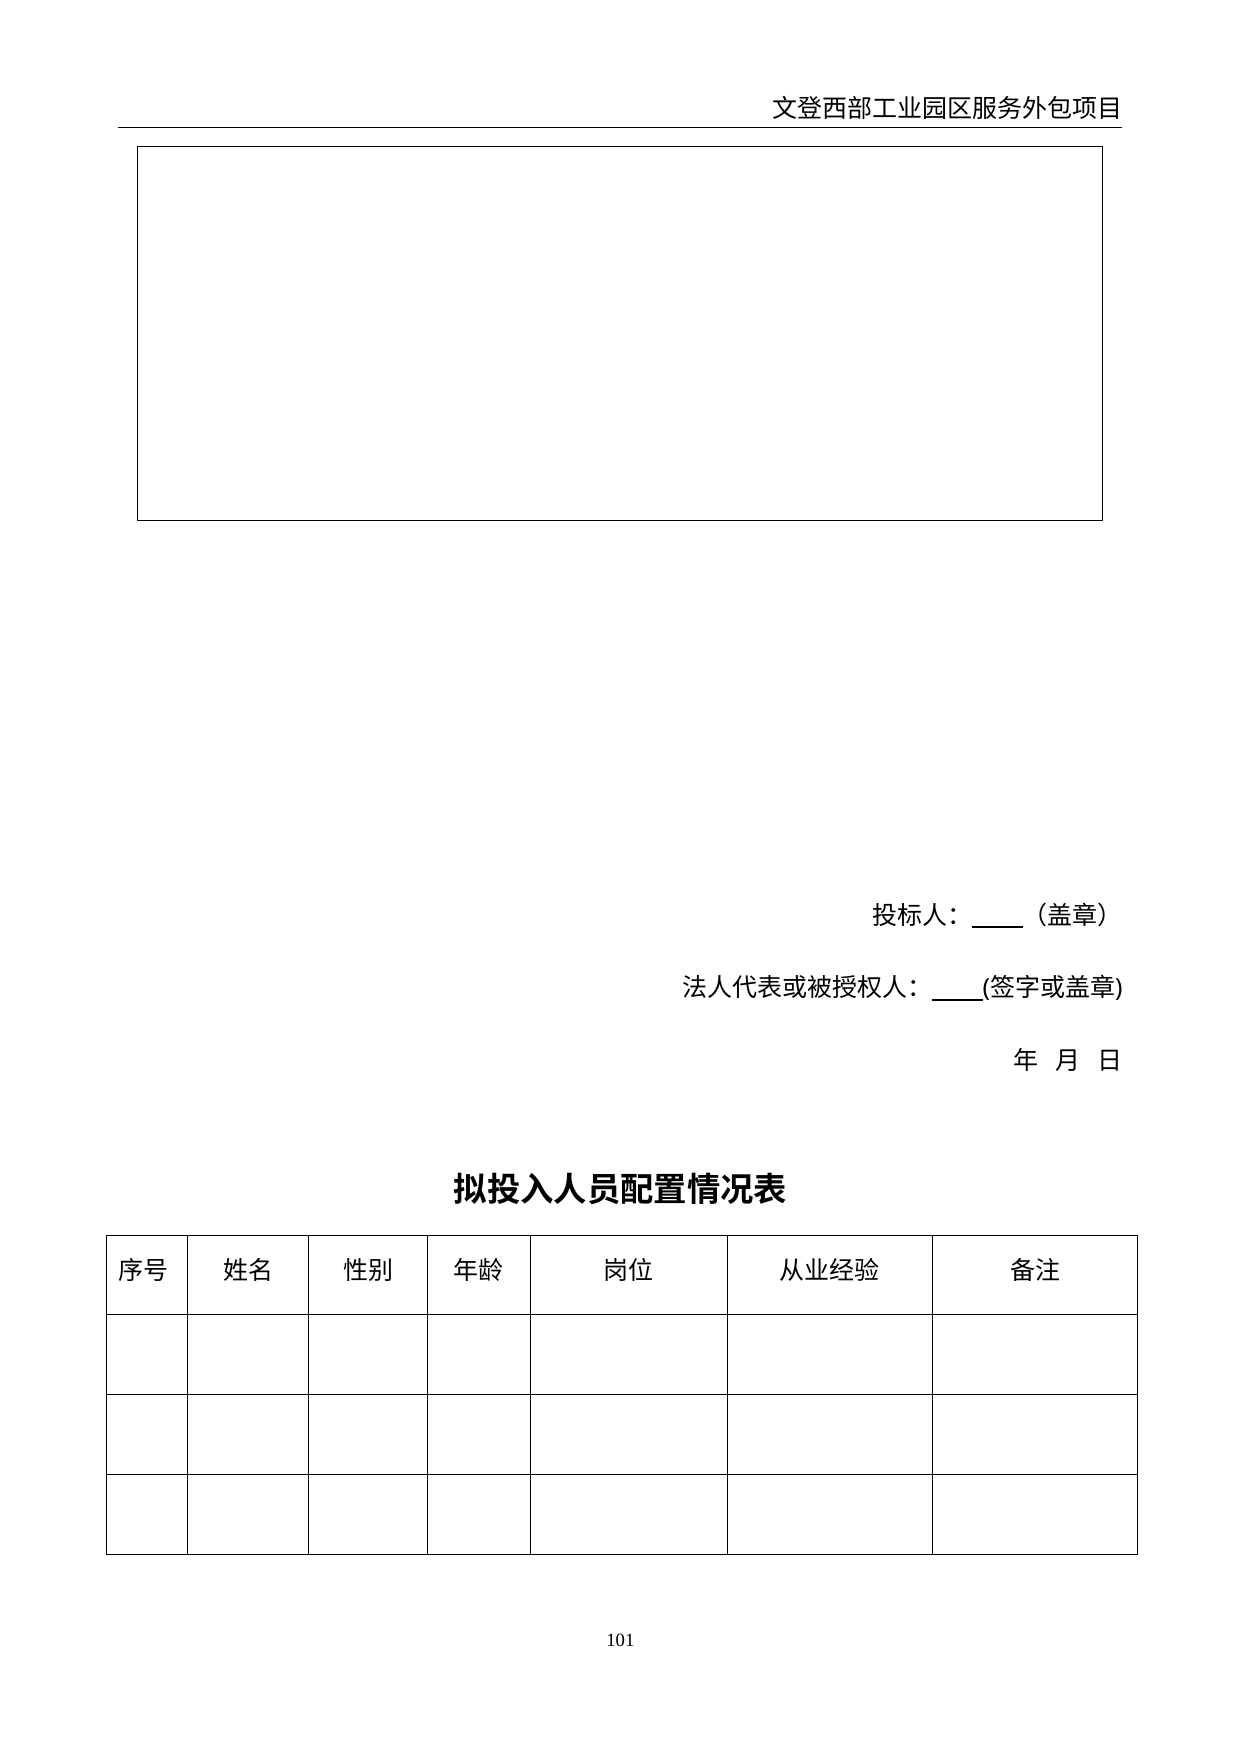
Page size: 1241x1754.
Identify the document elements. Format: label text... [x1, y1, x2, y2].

table_cell [188, 1475, 308, 1554]
table_cell [428, 1475, 530, 1554]
table_cell [107, 1395, 187, 1474]
table_cell [428, 1315, 530, 1394]
table_header 姓名 [188, 1236, 308, 1313]
table_cell [728, 1475, 932, 1554]
table_header 性别 [309, 1236, 427, 1313]
table_cell [188, 1315, 308, 1394]
table_header 年龄 [428, 1236, 530, 1313]
table_cell [107, 1315, 187, 1394]
table_cell [933, 1315, 1137, 1394]
table_header 岗位 [531, 1236, 727, 1313]
table_header 序号 [107, 1236, 187, 1313]
table_cell [309, 1475, 427, 1554]
text 拟投入人员配置情况表 [118, 1163, 1122, 1211]
text 年 月 日 [118, 1040, 1122, 1076]
table_cell [107, 1475, 187, 1554]
table_cell [188, 1395, 308, 1474]
table_cell [428, 1395, 530, 1474]
table_cell [933, 1395, 1137, 1474]
text 法人代表或被授权人： (签字或盖章) [118, 968, 1122, 1004]
table_cell [728, 1395, 932, 1474]
table_cell [728, 1315, 932, 1394]
table_cell [309, 1395, 427, 1474]
table_header 备注 [933, 1236, 1137, 1313]
table_cell [138, 147, 1102, 520]
table_cell [933, 1475, 1137, 1554]
text 投标人： （盖章） [118, 895, 1122, 931]
table_cell [531, 1395, 727, 1474]
table_cell [531, 1315, 727, 1394]
table_cell [531, 1475, 727, 1554]
table_cell [309, 1315, 427, 1394]
table_header 从业经验 [728, 1236, 932, 1313]
